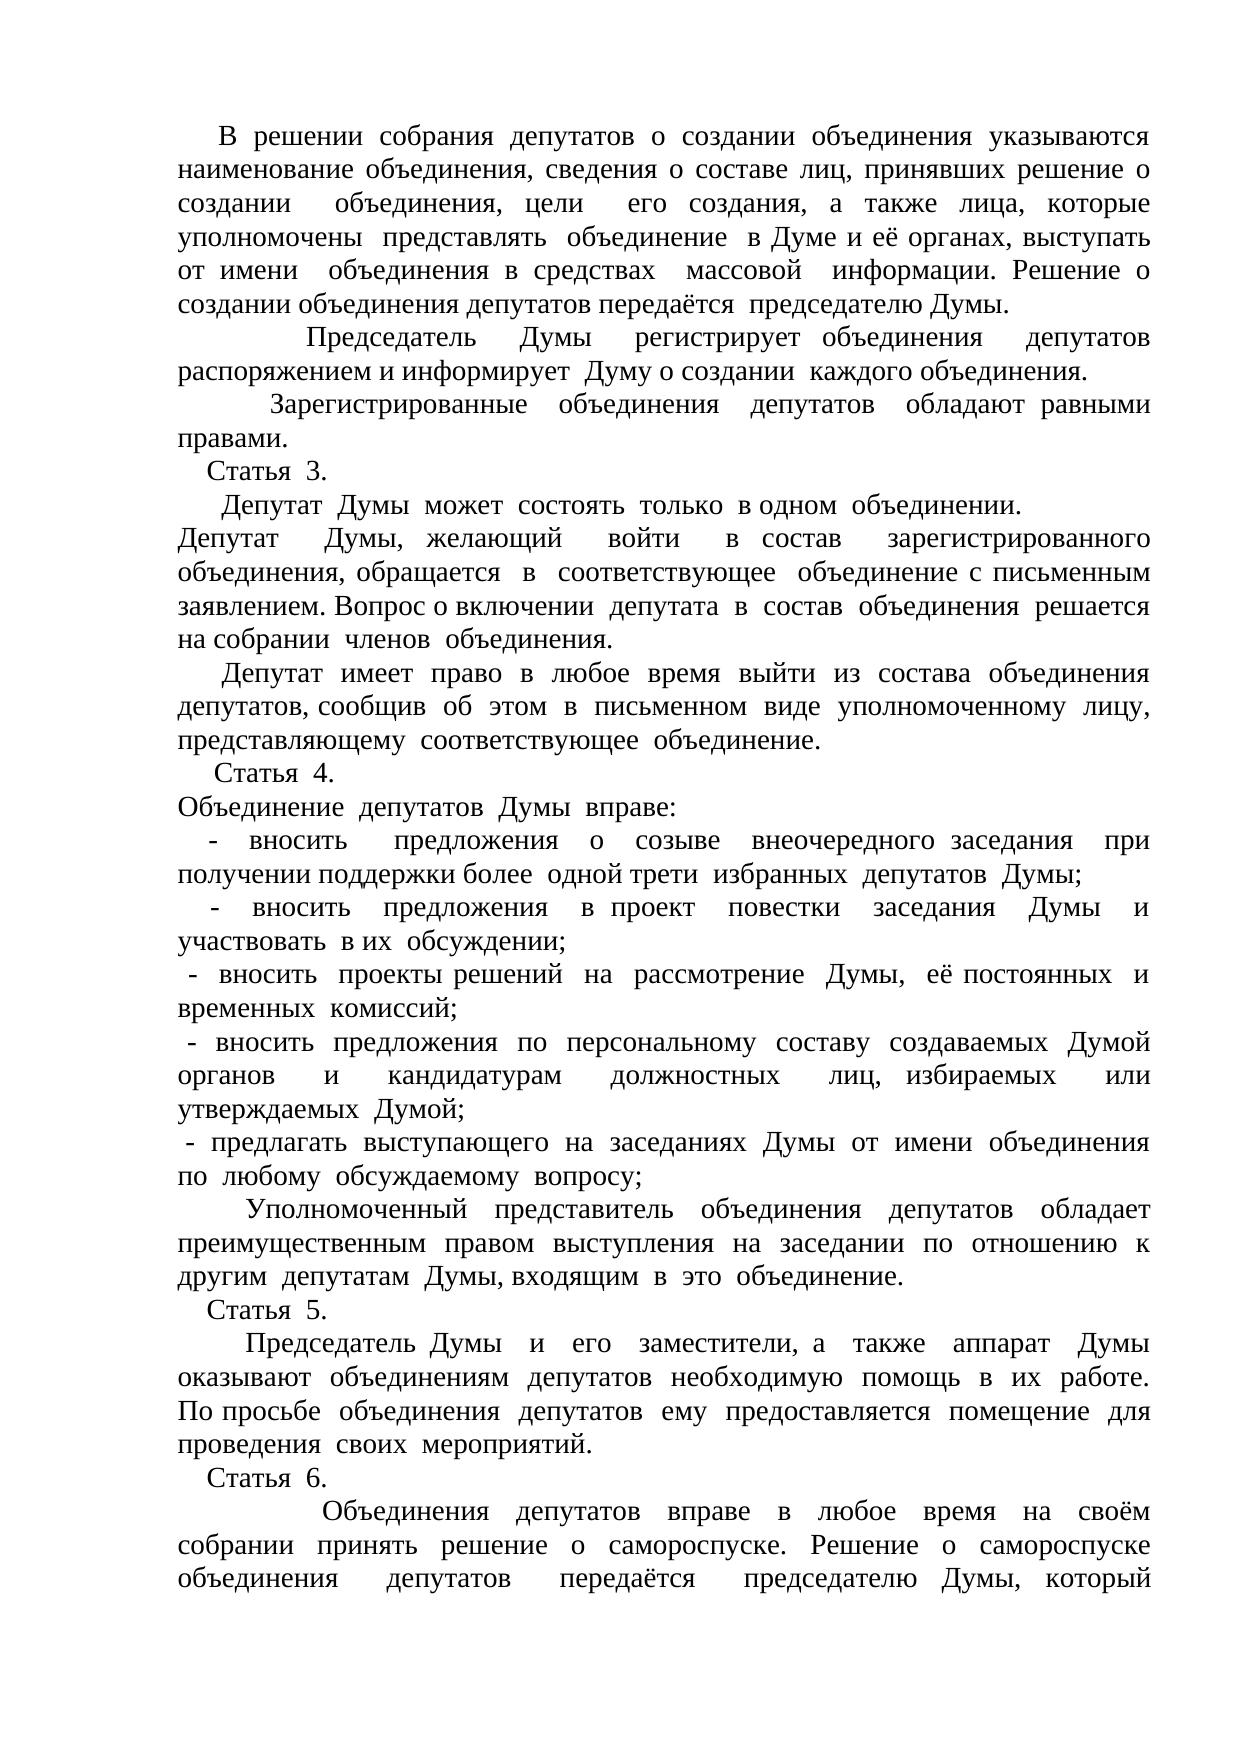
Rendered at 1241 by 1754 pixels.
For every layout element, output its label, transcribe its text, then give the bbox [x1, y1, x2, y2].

text Статья 5. [177, 1292, 1152, 1326]
text Статья 3. [177, 453, 1152, 487]
text Депутат Думы может состоять только в одном объединении. [177, 487, 1152, 521]
text - вносить предложения о созыве внеочередного заседания при получении поддержки более одной трети избранных депутатов Думы; [177, 822, 1152, 889]
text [177, 1493, 1152, 1594]
text Статья 4. [177, 755, 1152, 789]
text - вносить проекты решений на рассмотрение Думы, её постоянных и временных комиссий; [177, 957, 1152, 1024]
text Председатель Думы и его заместители, а также аппарат Думы оказывают объединениям депутатов необходимую помощь в их работе. По просьбе объединения депутатов ему предоставляется помещение для проведения своих мероприятий. [177, 1326, 1152, 1460]
text Депутат Думы, желающий войти в состав зарегистрированного объединения, обращается в соответствующее объединение с письменным заявлением. Вопрос о включении депутата в состав объединения решается на собрании членов объединения. [177, 521, 1152, 655]
text Депутат имеет право в любое время выйти из состава объединения депутатов, сообщив об этом в письменном виде уполномоченному лицу, представляющему соответствующее объединение. [177, 655, 1152, 755]
text Зарегистрированные объединения депутатов обладают равными правами. [177, 386, 1152, 453]
text Объединение депутатов Думы вправе: [177, 789, 1152, 822]
text Статья 6. [177, 1460, 1152, 1493]
text В решении собрания депутатов о создании объединения указываются наименование объединения, сведения о составе лиц, принявших решение о создании объединения, цели его создания, а также лица, которые уполномочены представлять объединение в Думе и её органах, выступать от имени объединения в средствах массовой информации. Решение о создании объединения депутатов передаётся председателю Думы. [177, 118, 1152, 319]
text Уполномоченный представитель объединения депутатов обладает преимущественным правом выступления на заседании по отношению к другим депутатам Думы, входящим в это объединение. [177, 1191, 1152, 1292]
text - вносить предложения по персональному составу создаваемых Думой органов и кандидатурам должностных лиц, избираемых или утверждаемых Думой; [177, 1024, 1152, 1124]
text - предлагать выступающего на заседаниях Думы от имени объединения по любому обсуждаемому вопросу; [177, 1124, 1152, 1191]
text - вносить предложения в проект повестки заседания Думы и участвовать в их обсуждении; [177, 889, 1152, 957]
text Председатель Думы регистрирует объединения депутатов распоряжением и информирует Думу о создании каждого объединения. [177, 319, 1152, 386]
